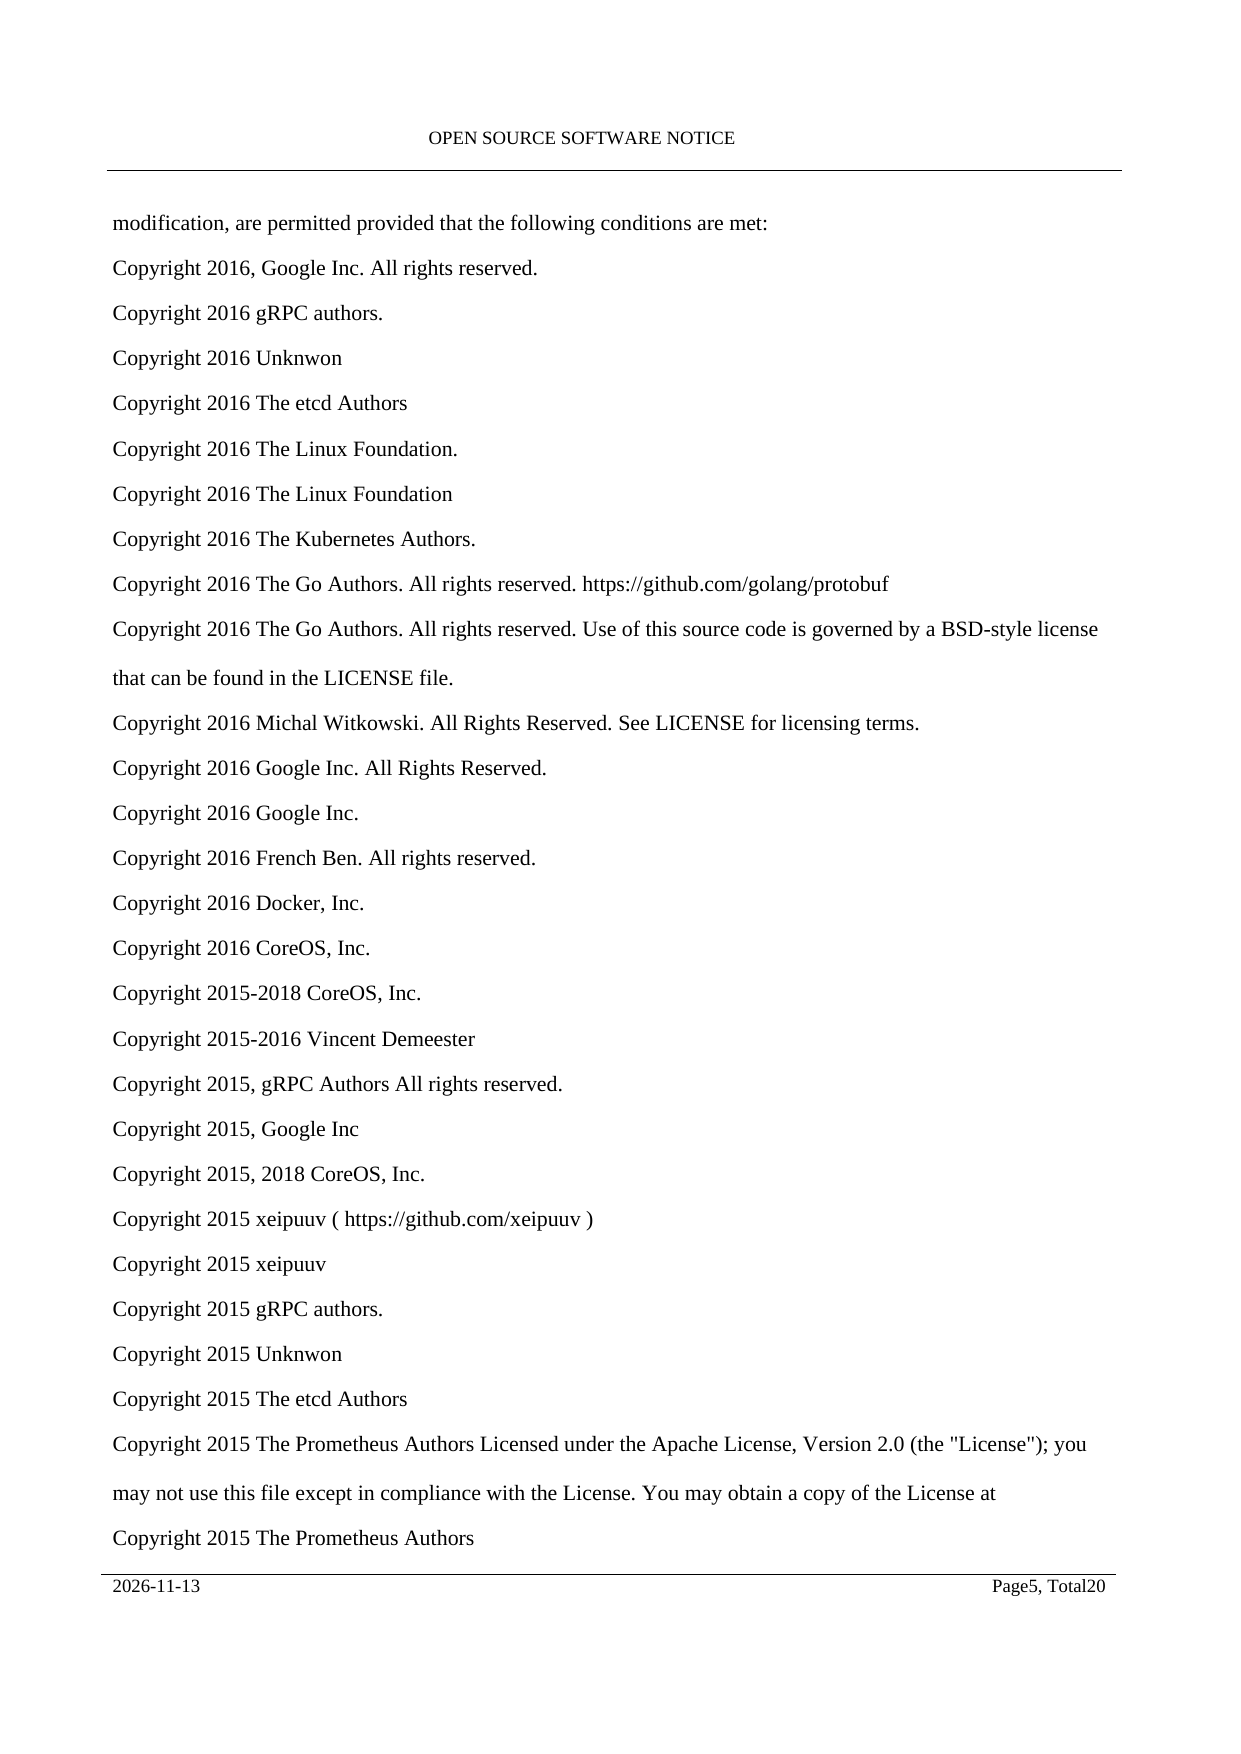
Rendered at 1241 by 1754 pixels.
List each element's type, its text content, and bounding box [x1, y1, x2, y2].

text Copyright 2016 Michal Witkowski. All Rights Reserved. See LICENSE for licensing terms. [112, 706, 1128, 739]
text Copyright 2016 French Ben. All rights reserved. [112, 841, 1128, 874]
text Copyright 2016 Unknwon [112, 342, 1128, 374]
text Copyright 2015 The Prometheus Authors Licensed under the Apache License, Version 2.0 (the "License"); you may not use this file except in compliance with the License. You may obtain a copy of the License at [112, 1428, 1128, 1509]
text Copyright 2016 The Linux Foundation [112, 477, 1128, 509]
text Copyright 2016 gRPC authors. [112, 297, 1128, 329]
text Copyright 2016 The Go Authors. All rights reserved. Use of this source code is governed by a BSD-style license that can be found in the LICENSE file. [112, 612, 1128, 693]
text Copyright 2016 The Kubernetes Authors. [112, 522, 1128, 554]
text Copyright 2015 xeipuuv ( https://github.com/xeipuuv ) [112, 1202, 1128, 1235]
text Copyright 2015 Unknwon [112, 1338, 1128, 1370]
text Copyright 2015, gRPC Authors All rights reserved. [112, 1067, 1128, 1099]
text Copyright 2015 gRPC authors. [112, 1292, 1128, 1325]
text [112, 206, 1128, 239]
text Copyright 2015 The etcd Authors [112, 1383, 1128, 1415]
text Copyright 2015-2018 CoreOS, Inc. [112, 977, 1128, 1009]
text Copyright 2016 Google Inc. [112, 796, 1128, 829]
text Copyright 2015, 2018 CoreOS, Inc. [112, 1157, 1128, 1190]
text Copyright 2016, Google Inc. All rights reserved. [112, 251, 1128, 284]
text Copyright 2016 The etcd Authors [112, 387, 1128, 419]
text Copyright 2015 The Prometheus Authors [112, 1522, 1128, 1554]
text Copyright 2015 xeipuuv [112, 1247, 1128, 1280]
text Copyright 2016 The Linux Foundation. [112, 432, 1128, 464]
text Copyright 2016 CoreOS, Inc. [112, 932, 1128, 964]
text Copyright 2016 Google Inc. All Rights Reserved. [112, 751, 1128, 784]
text Copyright 2016 Docker, Inc. [112, 887, 1128, 919]
text Copyright 2015-2016 Vincent Demeester [112, 1022, 1128, 1054]
text Copyright 2015, Google Inc [112, 1112, 1128, 1144]
text Copyright 2016 The Go Authors. All rights reserved. https://github.com/golang/protobuf [112, 567, 1128, 600]
